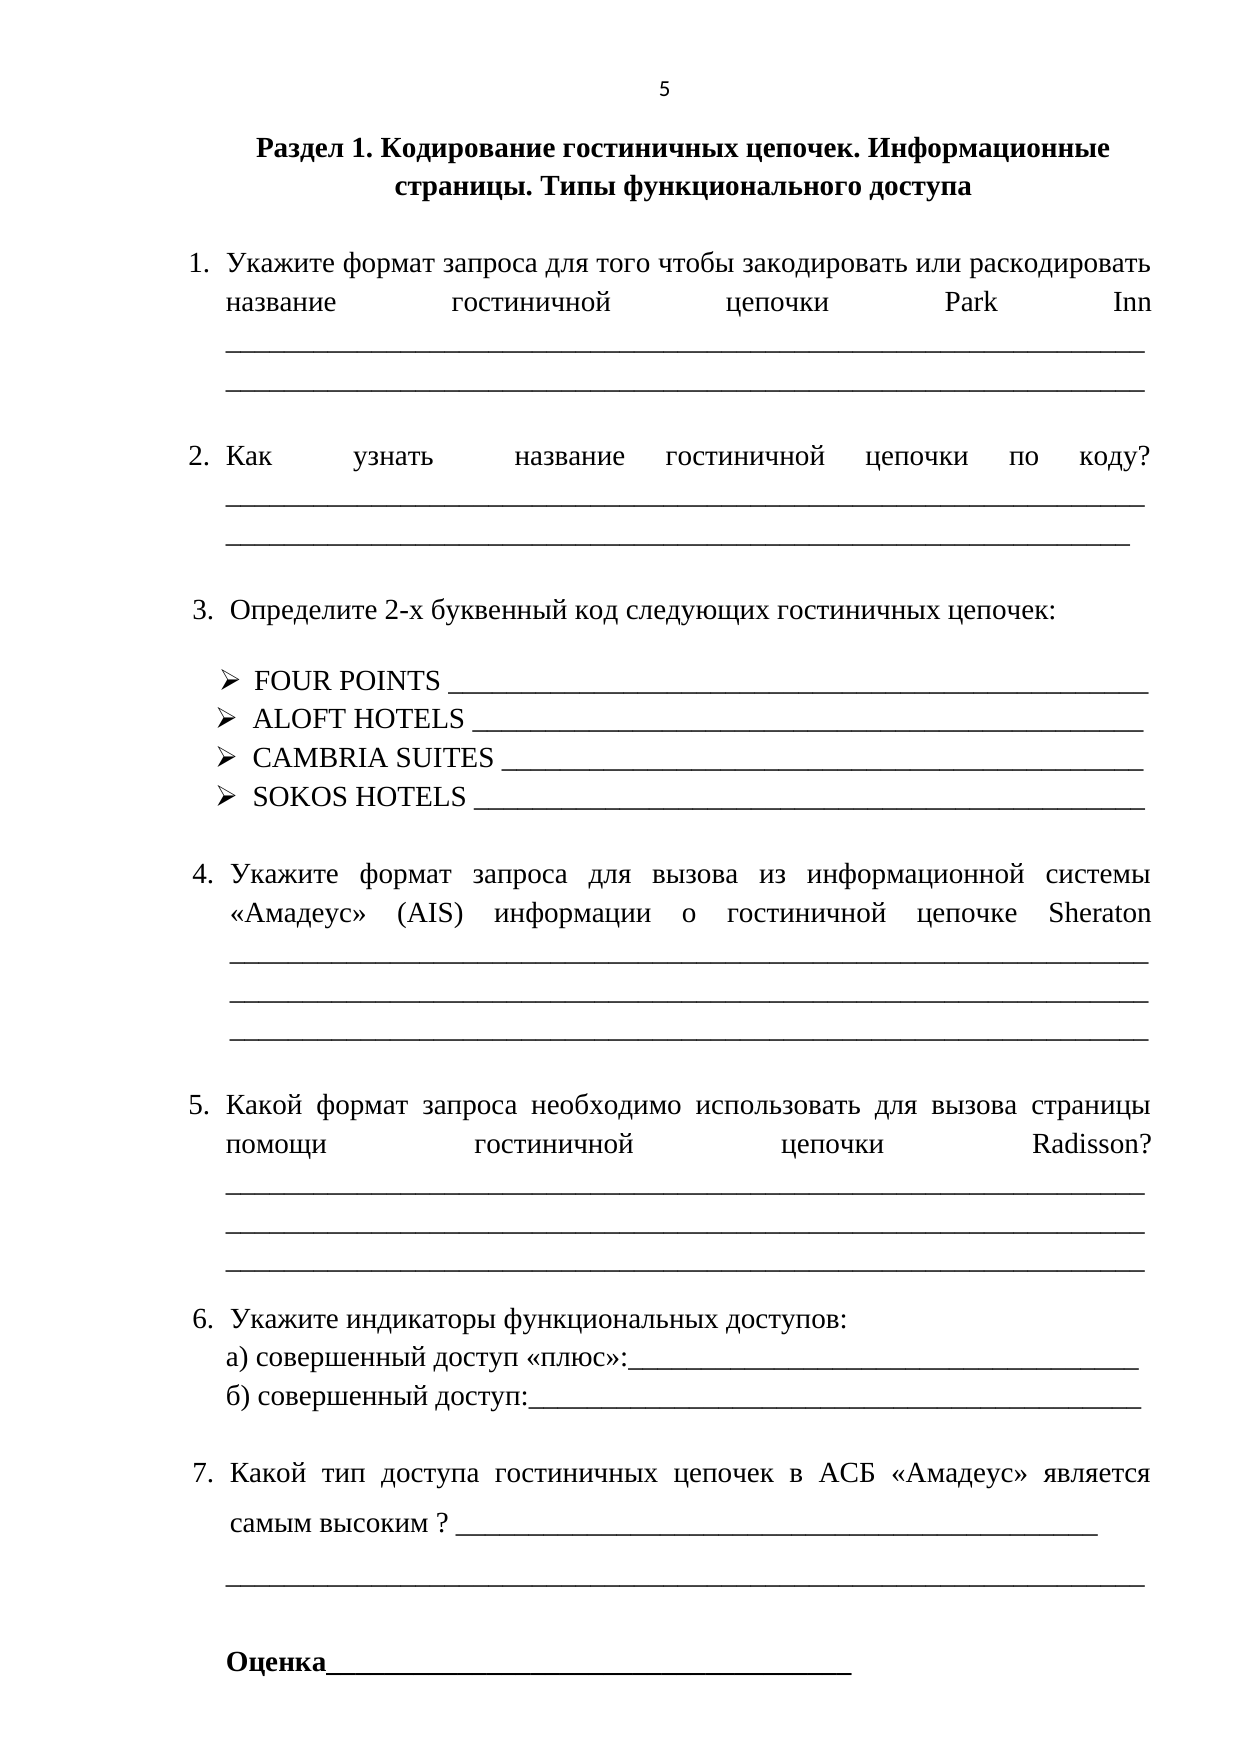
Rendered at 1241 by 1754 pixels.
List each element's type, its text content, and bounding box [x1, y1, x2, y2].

list б) совершенный доступ:__________________________________________ [226, 1378, 1152, 1412]
list CAMBRIA SUITES ____________________________________________ [215, 740, 1152, 774]
list Укажите формат запроса для вызова из информационной системы «Амадеус» (AIS) информации о гостиничной цепочке Sheraton _____________________________________________________________________________________________________________________________________________________________________________________________ [192, 856, 1152, 1044]
list Укажите индикаторы функциональных доступов: [192, 1301, 1152, 1334]
list FOUR POINTS ________________________________________________ [218, 663, 1152, 697]
text _______________________________________________________________ [226, 1242, 1152, 1275]
list Укажите формат запроса для того чтобы закодировать или раскодировать название гостиничной цепочки Park Inn ______________________________________________________________________________________________________________________________ [188, 245, 1152, 394]
list ALOFT HOTELS ______________________________________________ [215, 702, 1152, 735]
list а) совершенный доступ «плюс»:___________________________________ [226, 1339, 1152, 1373]
list Оценка____________________________________ [226, 1644, 1152, 1678]
list Какой формат запроса необходимо использовать для вызова страницы помощи гостиничной цепочки Radisson? ______________________________________________________________________________________________________________________________ [188, 1087, 1152, 1237]
list Как узнать название гостиничной цепочки по коду? _____________________________________________________________________________________________________________________________ [188, 438, 1152, 549]
list Определите 2-х буквенный код следующих гостиничных цепочек: [192, 592, 1152, 626]
list _______________________________________________________________ [226, 1556, 1152, 1589]
text Раздел 1. Кодирование гостиничных цепочек. Информационные страницы. Типы функционального доступа [215, 130, 1152, 202]
list SOKOS HOTELS ______________________________________________ [215, 779, 1152, 813]
list Какой тип доступа гостиничных цепочек в АСБ «Амадеус» является самым высоким ? ____________________________________________ [192, 1455, 1152, 1539]
